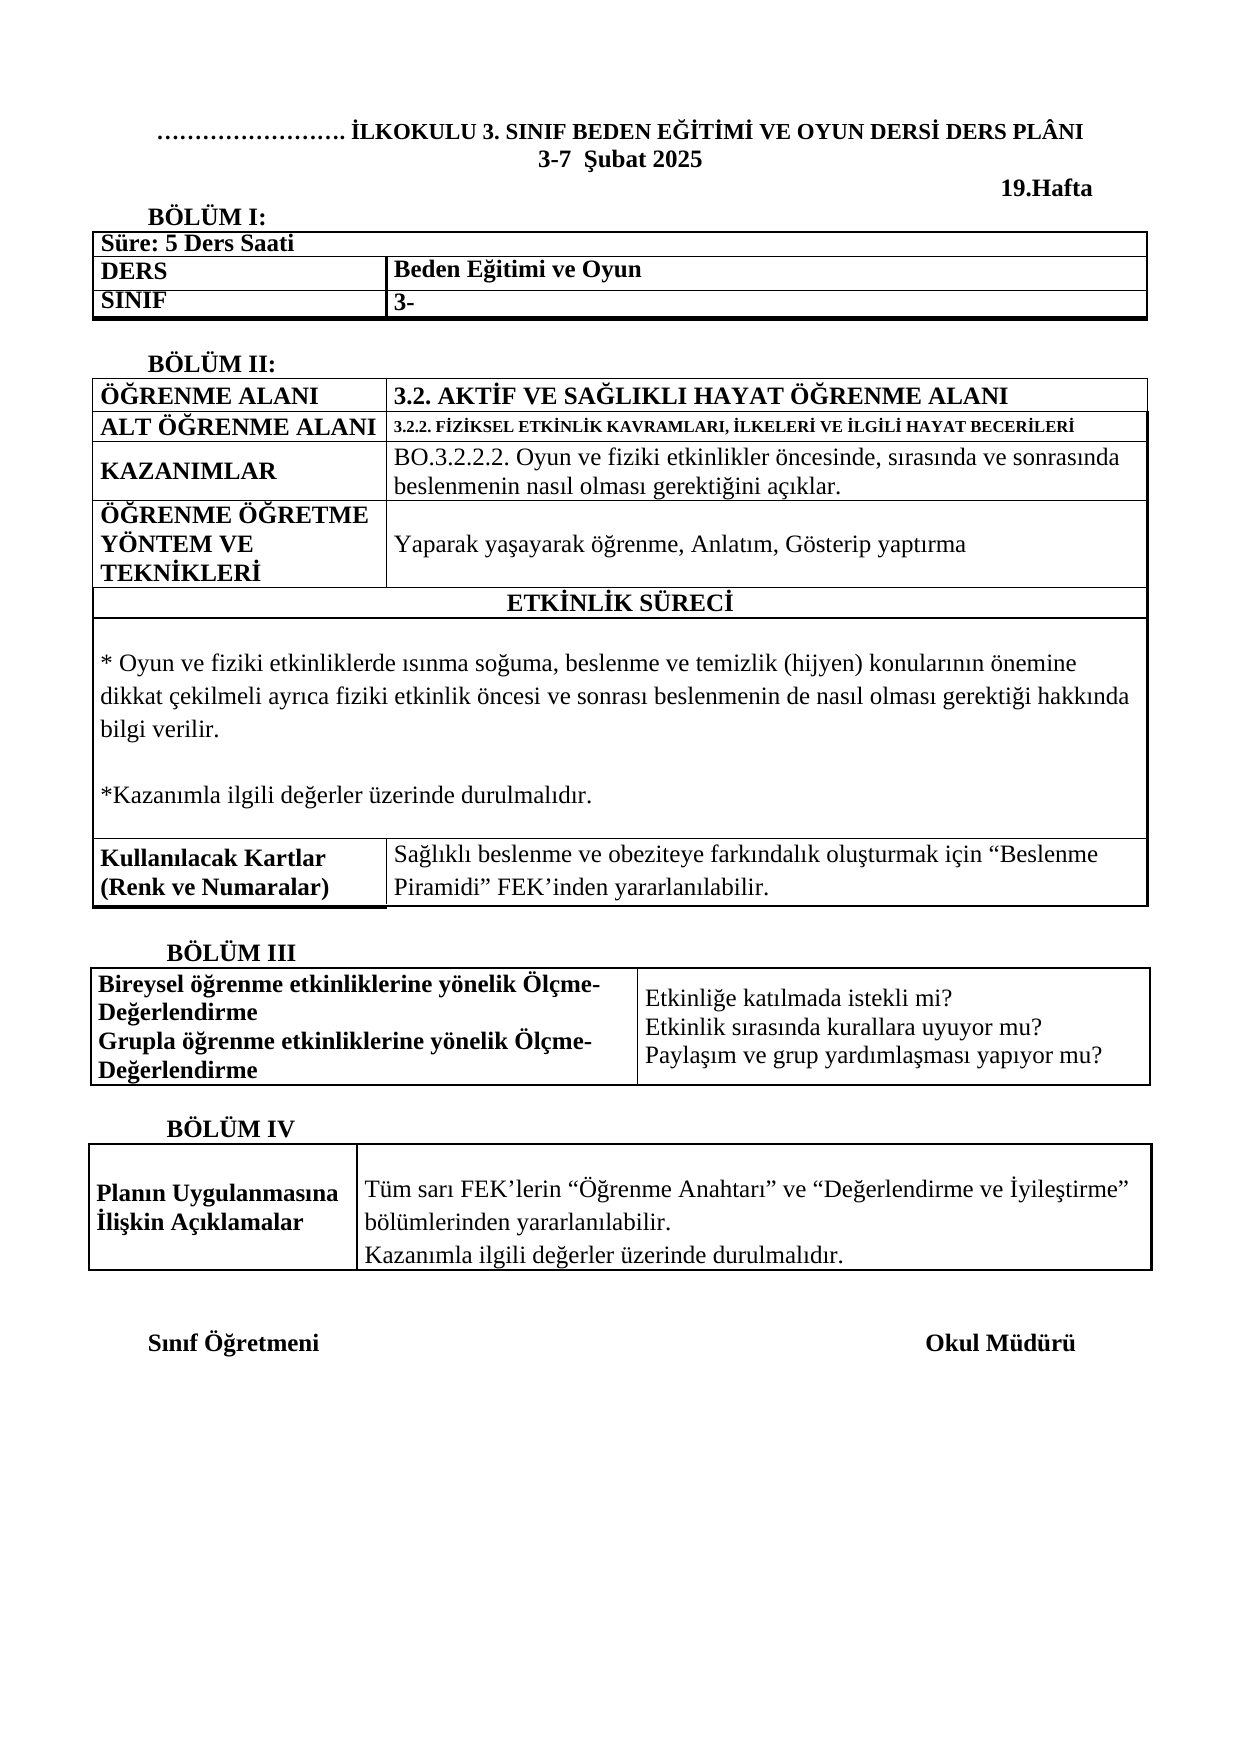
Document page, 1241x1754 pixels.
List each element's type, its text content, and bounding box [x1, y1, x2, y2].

table_cell Sağlıklı beslenme ve obeziteye farkındalık oluşturmak için “Beslenme Piramidi” FEK’inden yararlanılabilir. [387, 839, 1146, 904]
table_cell Kullanılacak Kartlar (Renk ve Numaralar) [94, 839, 386, 904]
text BÖLÜM I: [148, 202, 1093, 231]
table_header ÖĞRENME ALANI [93, 379, 386, 411]
text BÖLÜM II: [148, 349, 1093, 378]
table_cell Yaparak yaşayarak öğrenme, Anlatım, Gösterip yaptırma [387, 501, 1146, 587]
table_cell KAZANIMLAR [93, 442, 386, 499]
table_cell 3.2.2. FİZİKSEL ETKİNLİK KAVRAMLARI, İLKELERİ VE İLGİLİ HAYAT BECERİLERİ [387, 412, 1146, 441]
text Sınıf Öğretmeni Okul Müdürü [148, 1328, 1093, 1357]
text ……………………. İLKOKULU 3. SINIF BEDEN EĞİTİMİ VE OYUN DERSİ DERS PLÂNI [148, 118, 1093, 144]
table_header 3.2. AKTİF VE SAĞLIKLI HAYAT ÖĞRENME ALANI [387, 379, 1147, 411]
table_cell Beden Eğitimi ve Oyun [388, 257, 1146, 290]
subtitle BÖLÜM III [148, 938, 1093, 967]
table_cell DERS [94, 257, 385, 290]
table_cell ÖĞRENME ÖĞRETME YÖNTEM VE TEKNİKLERİ [93, 501, 386, 587]
table_cell BO.3.2.2.2. Oyun ve fiziki etkinlikler öncesinde, sırasında ve sonrasında beslenmenin nasıl olması gerektiğini açıklar. [387, 442, 1146, 499]
table_header Tüm sarı FEK’lerin “Öğrenme Anahtarı” ve “Değerlendirme ve İyileştirme” bölümlerinden yararlanılabilir. Kazanımla ilgili değerler üzerinde durulmalıdır. [358, 1145, 1150, 1269]
table_cell * Oyun ve fiziki etkinliklerde ısınma soğuma, beslenme ve temizlik (hijyen) konularının önemine dikkat çekilmeli ayrıca fiziki etkinlik öncesi ve sonrası beslenmenin de nasıl olması gerektiği hakkında bilgi verilir. *Kazanımla ilgili değerler üzerinde durulmalıdır. [94, 619, 1146, 838]
list 19.Hafta [223, 173, 1093, 202]
table_cell SINIF [94, 291, 385, 316]
table_cell 3- [388, 291, 1146, 316]
text 3-7 Şubat 2025 [148, 144, 1093, 173]
subtitle BÖLÜM IV [148, 1114, 1093, 1143]
table_cell ETKİNLİK SÜRECİ [94, 588, 1146, 617]
table_header Bireysel öğrenme etkinliklerine yönelik Ölçme-Değerlendirme Grupla öğrenme etkinliklerine yönelik Ölçme-Değerlendirme [92, 969, 637, 1084]
table_header Etkinliğe katılmada istekli mi? Etkinlik sırasında kurallara uyuyor mu? Paylaşım ve grup yardımlaşması yapıyor mu? [638, 969, 1149, 1084]
table_header Süre: 5 Ders Saati [94, 233, 1146, 256]
table_cell ALT ÖĞRENME ALANI [93, 412, 386, 441]
table_header Planın Uygulanmasına İlişkin Açıklamalar [90, 1145, 356, 1269]
